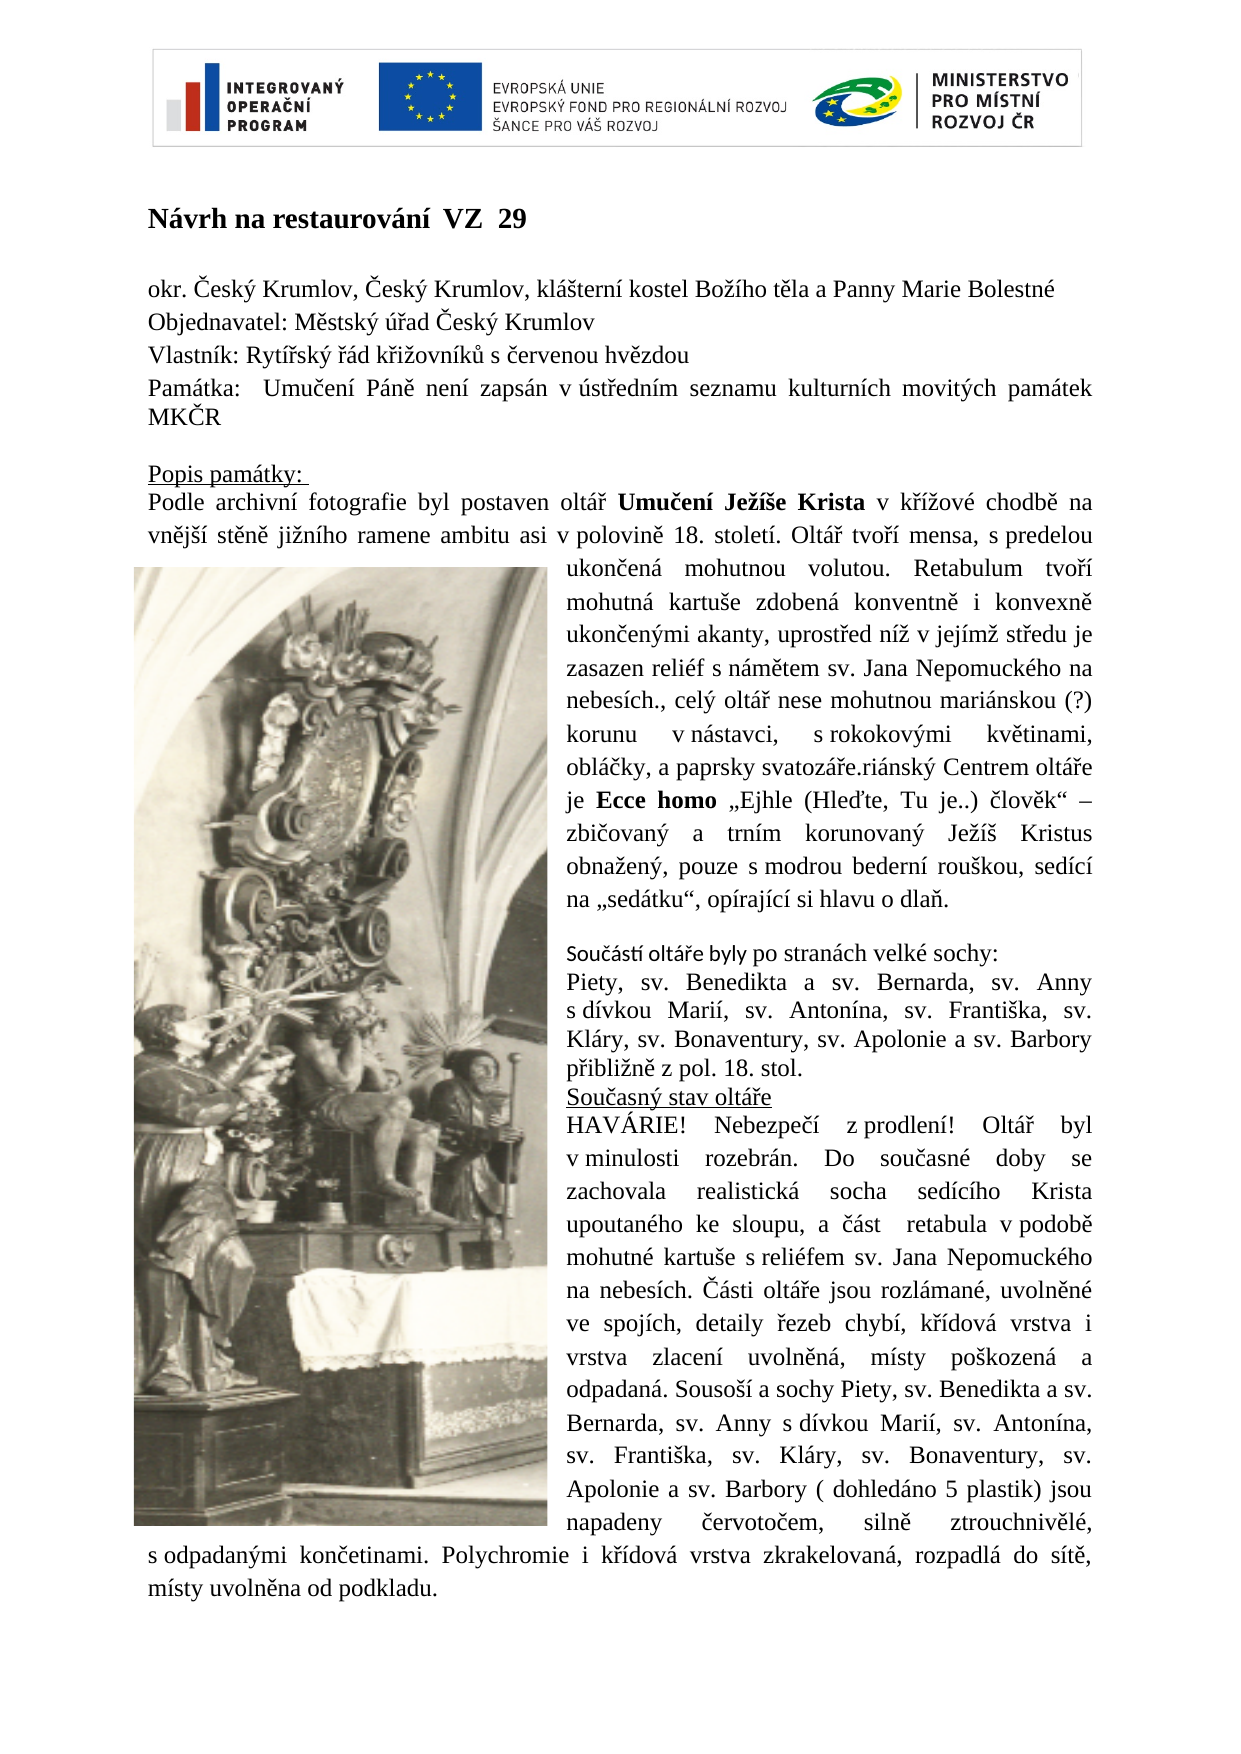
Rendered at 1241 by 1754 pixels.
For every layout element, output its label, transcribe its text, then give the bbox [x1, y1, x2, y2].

text Součástí oltáře byly po stranách velké sochy: [548, 938, 1093, 967]
text Současný stav oltáře [548, 1082, 1093, 1110]
text Podle archivní fotografie byl postaven oltář Umučení Ježíše Krista v křížové chodbě na vnější stěně jižního ramene ambitu asi v polovině 18. století. Oltář tvoří mensa, s predelou ukončená mohutnou volutou. Retabulum tvoří mohutná kartuše zdobená konventně i konvexně ukončenými akanty, uprostřed níž v jejímž středu je zasazen reliéf s námětem sv. Jana Nepomuckého na nebesích., celý oltář nese mohutnou mariánskou (?) korunu v nástavci, s rokokovými květinami, obláčky, a paprsky svatozáře.riánský Centrem oltáře je Ecce homo „Ejhle (Hleďte, Tu je..) člověk“ – zbičovaný a trním korunovaný Ježíš Kristus obnažený, pouze s modrou bederní rouškou, sedící na „sedátku“, opírající si hlavu o dlaň. [148, 487, 1093, 912]
text HAVÁRIE! Nebezpečí z prodlení! Oltář byl v minulosti rozebrán. Do současné doby se zachovala realistická socha sedícího Krista upoutaného ke sloupu, a část retabula v podobě mohutné kartuše s reliéfem sv. Jana Nepomuckého na nebesích. Části oltáře jsou rozlámané, uvolněné ve spojích, detaily řezeb chybí, křídová vrstva i vrstva zlacení uvolněná, místy poškozená a odpadaná. Sousoší a sochy Piety, sv. Benedikta a sv. Bernarda, sv. Anny s dívkou Marií, sv. Antonína, sv. Františka, sv. Kláry, sv. Bonaventury, sv. Apolonie a sv. Barbory ( dohledáno 5 plastik) jsou napadeny červotočem, silně ztrouchnivělé, s odpadanými končetinami. Polychromie i křídová vrstva zkrakelovaná, rozpadlá do sítě, místy uvolněna od podkladu. [148, 1110, 1093, 1601]
picture [133, 567, 548, 1526]
picture [149, 47, 1087, 148]
text Památka: Umučení Páně není zapsán v ústředním seznamu kulturních movitých památek MKČR [148, 373, 1093, 431]
text Objednavatel: Městský úřad Český Krumlov [148, 307, 1093, 336]
text Návrh na restaurování VZ 29 [148, 201, 1093, 235]
text okr. Český Krumlov, Český Krumlov, klášterní kostel Božího těla a Panny Marie Bolestné [148, 274, 1093, 303]
text Piety, sv. Benedikta a sv. Bernarda, sv. Anny s dívkou Marií, sv. Antonína, sv. Františka, sv. Kláry, sv. Bonaventury, sv. Apolonie a sv. Barbory přibližně z pol. 18. stol. [548, 967, 1093, 1082]
text Vlastník: Rytířský řád křižovníků s červenou hvězdou [148, 340, 1093, 369]
text Popis památky: [148, 459, 1093, 487]
